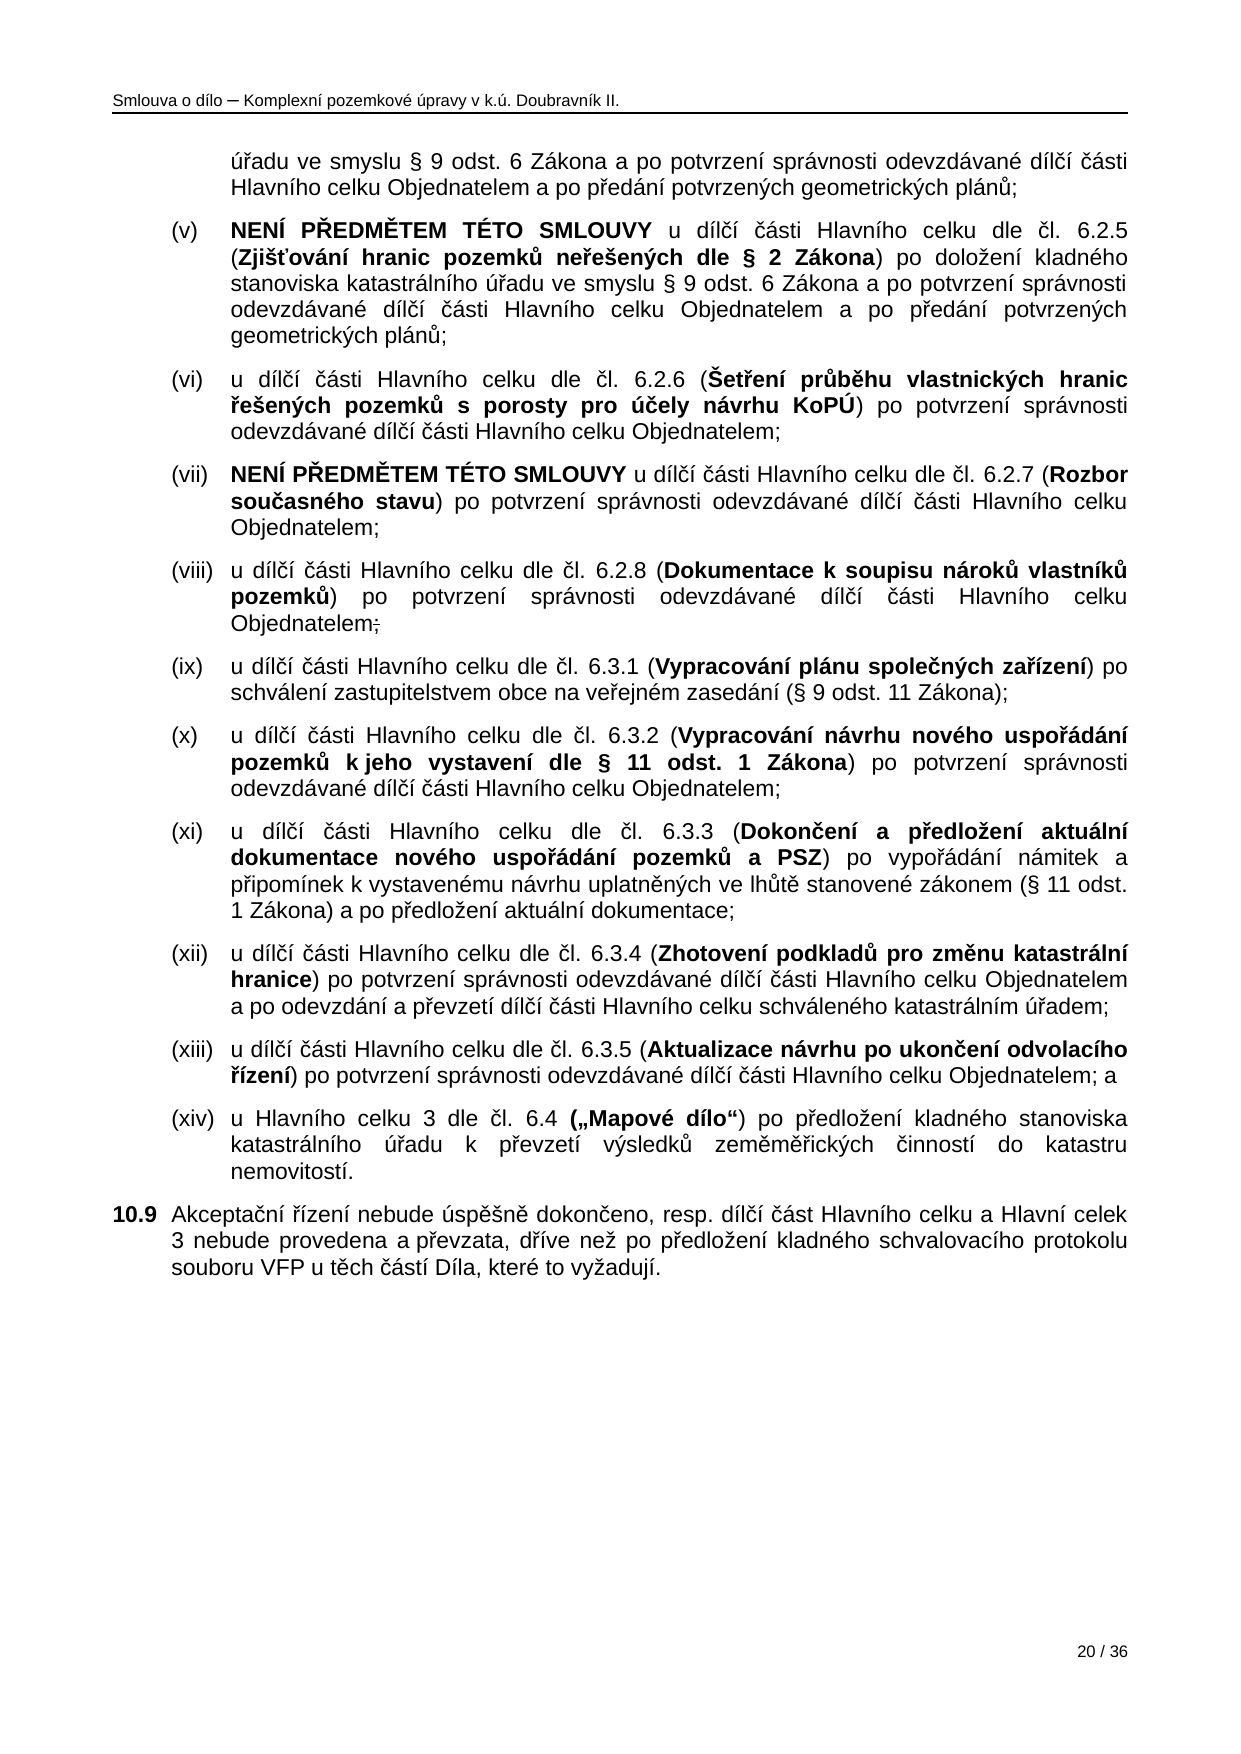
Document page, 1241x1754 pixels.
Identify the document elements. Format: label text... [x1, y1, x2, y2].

list u Hlavního celku 3 dle čl. 6.4 („Mapové dílo“) po předložení kladného stanoviska katastrálního úřadu k převzetí výsledků zeměměřických činností do katastru nemovitostí. [171, 1105, 1128, 1184]
list u dílčí části Hlavního celku dle čl. 6.2.6 (Šetření průběhu vlastnických hranic řešených pozemků s porosty pro účely návrhu KoPÚ) po potvrzení správnosti odevzdávané dílčí části Hlavního celku Objednatelem; [171, 366, 1128, 444]
list u dílčí části Hlavního celku dle čl. 6.3.2 (Vypracování návrhu nového uspořádání pozemků k jeho vystavení dle § 11 odst. 1 Zákona) po potvrzení správnosti odevzdávané dílčí části Hlavního celku Objednatelem; [171, 722, 1128, 801]
list u dílčí části Hlavního celku dle čl. 6.3.1 (Vypracování plánu společných zařízení) po schválení zastupitelstvem obce na veřejném zasedání (§ 9 odst. 11 Zákona); [171, 653, 1128, 705]
list u dílčí části Hlavního celku dle čl. 6.3.3 (Dokončení a předložení aktuální dokumentace nového uspořádání pozemků a PSZ) po vypořádání námitek a připomínek k vystavenému návrhu uplatněných ve lhůtě stanovené zákonem (§ 11 odst. 1 Zákona) a po předložení aktuální dokumentace; [171, 818, 1128, 923]
list u dílčí části Hlavního celku dle čl. 6.3.4 (Zhotovení podkladů pro změnu katastrální hranice) po potvrzení správnosti odevzdávané dílčí části Hlavního celku Objednatelem a po odevzdání a převzetí dílčí části Hlavního celku schváleného katastrálním úřadem; [171, 940, 1128, 1019]
text Akceptační řízení nebude úspěšně dokončeno, resp. dílčí část Hlavního celku a Hlavní celek 3 nebude provedena a převzata, dříve než po předložení kladného schvalovacího protokolu souboru VFP u těch částí Díla, které to vyžadují. [112, 1201, 1128, 1280]
list NENÍ PŘEDMĚTEM TÉTO SMLOUVY u dílčí části Hlavního celku dle čl. 6.2.5 (Zjišťování hranic pozemků neřešených dle § 2 Zákona) po doložení kladného stanoviska katastrálního úřadu ve smyslu § 9 odst. 6 Zákona a po potvrzení správnosti odevzdávané dílčí části Hlavního celku Objednatelem a po předání potvrzených geometrických plánů; [171, 217, 1128, 349]
list NENÍ PŘEDMĚTEM TÉTO SMLOUVY u dílčí části Hlavního celku dle čl. 6.2.7 (Rozbor současného stavu) po potvrzení správnosti odevzdávané dílčí části Hlavního celku Objednatelem; [171, 461, 1128, 540]
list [171, 148, 1128, 200]
list u dílčí části Hlavního celku dle čl. 6.3.5 (Aktualizace návrhu po ukončení odvolacího řízení) po potvrzení správnosti odevzdávané dílčí části Hlavního celku Objednatelem; a [171, 1036, 1128, 1088]
list u dílčí části Hlavního celku dle čl. 6.2.8 (Dokumentace k soupisu nároků vlastníků pozemků) po potvrzení správnosti odevzdávané dílčí části Hlavního celku Objednatelem; [171, 557, 1128, 636]
